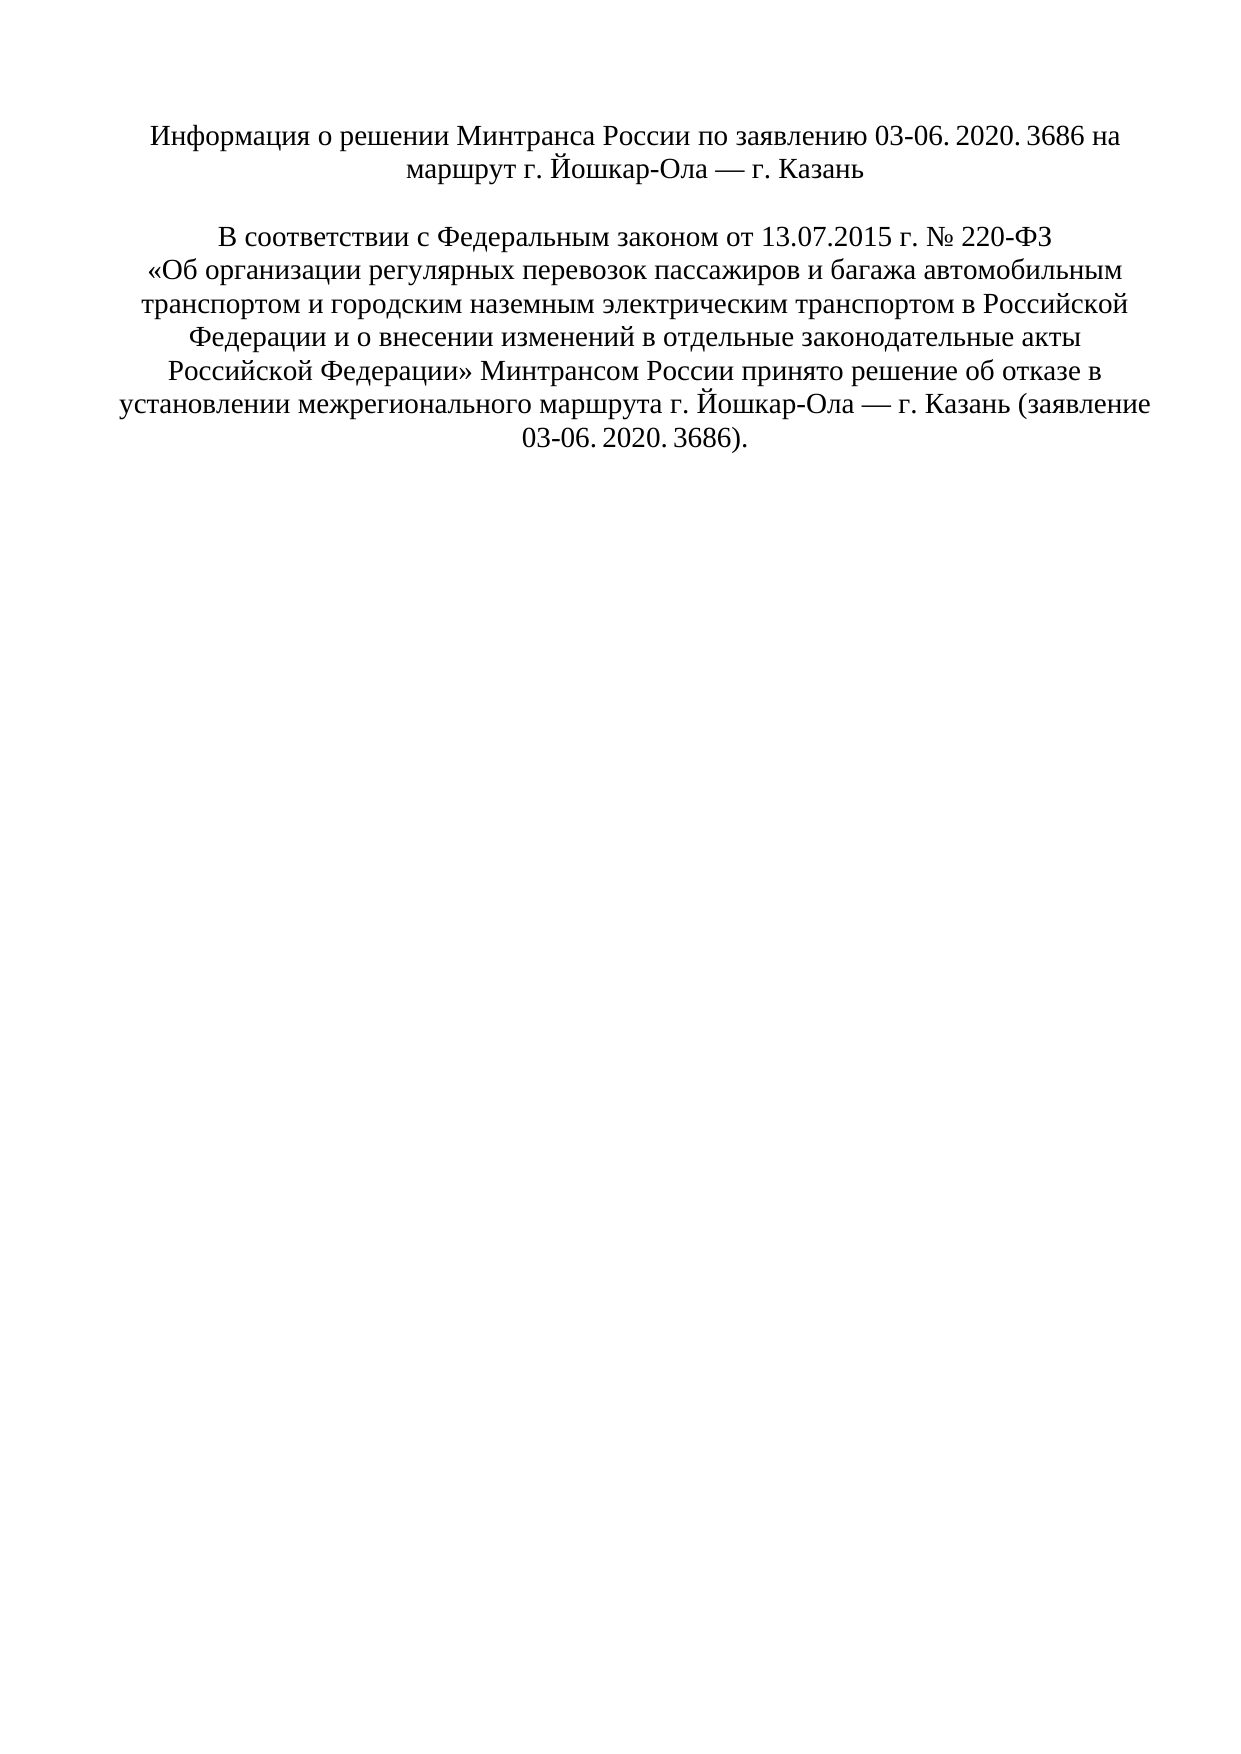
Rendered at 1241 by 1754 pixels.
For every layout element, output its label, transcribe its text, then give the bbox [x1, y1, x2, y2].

text В соответствии с Федеральным законом от 13.07.2015 г. № 220-ФЗ «Об организации регулярных перевозок пассажиров и багажа автомобильным транспортом и городским наземным электрическим транспортом в Российской Федерации и о внесении изменений в отдельные законодательные акты Российской Федерации» Минтрансом России принято решение об отказе в установлении межрегионального маршрута г. Йошкар-Ола — г. Казань (заявление 03-06. 2020. 3686). [118, 219, 1152, 453]
text Информация о решении Минтранса России по заявлению 03-06. 2020. 3686 на маршрут г. Йошкар-Ола — г. Казань [118, 118, 1152, 185]
